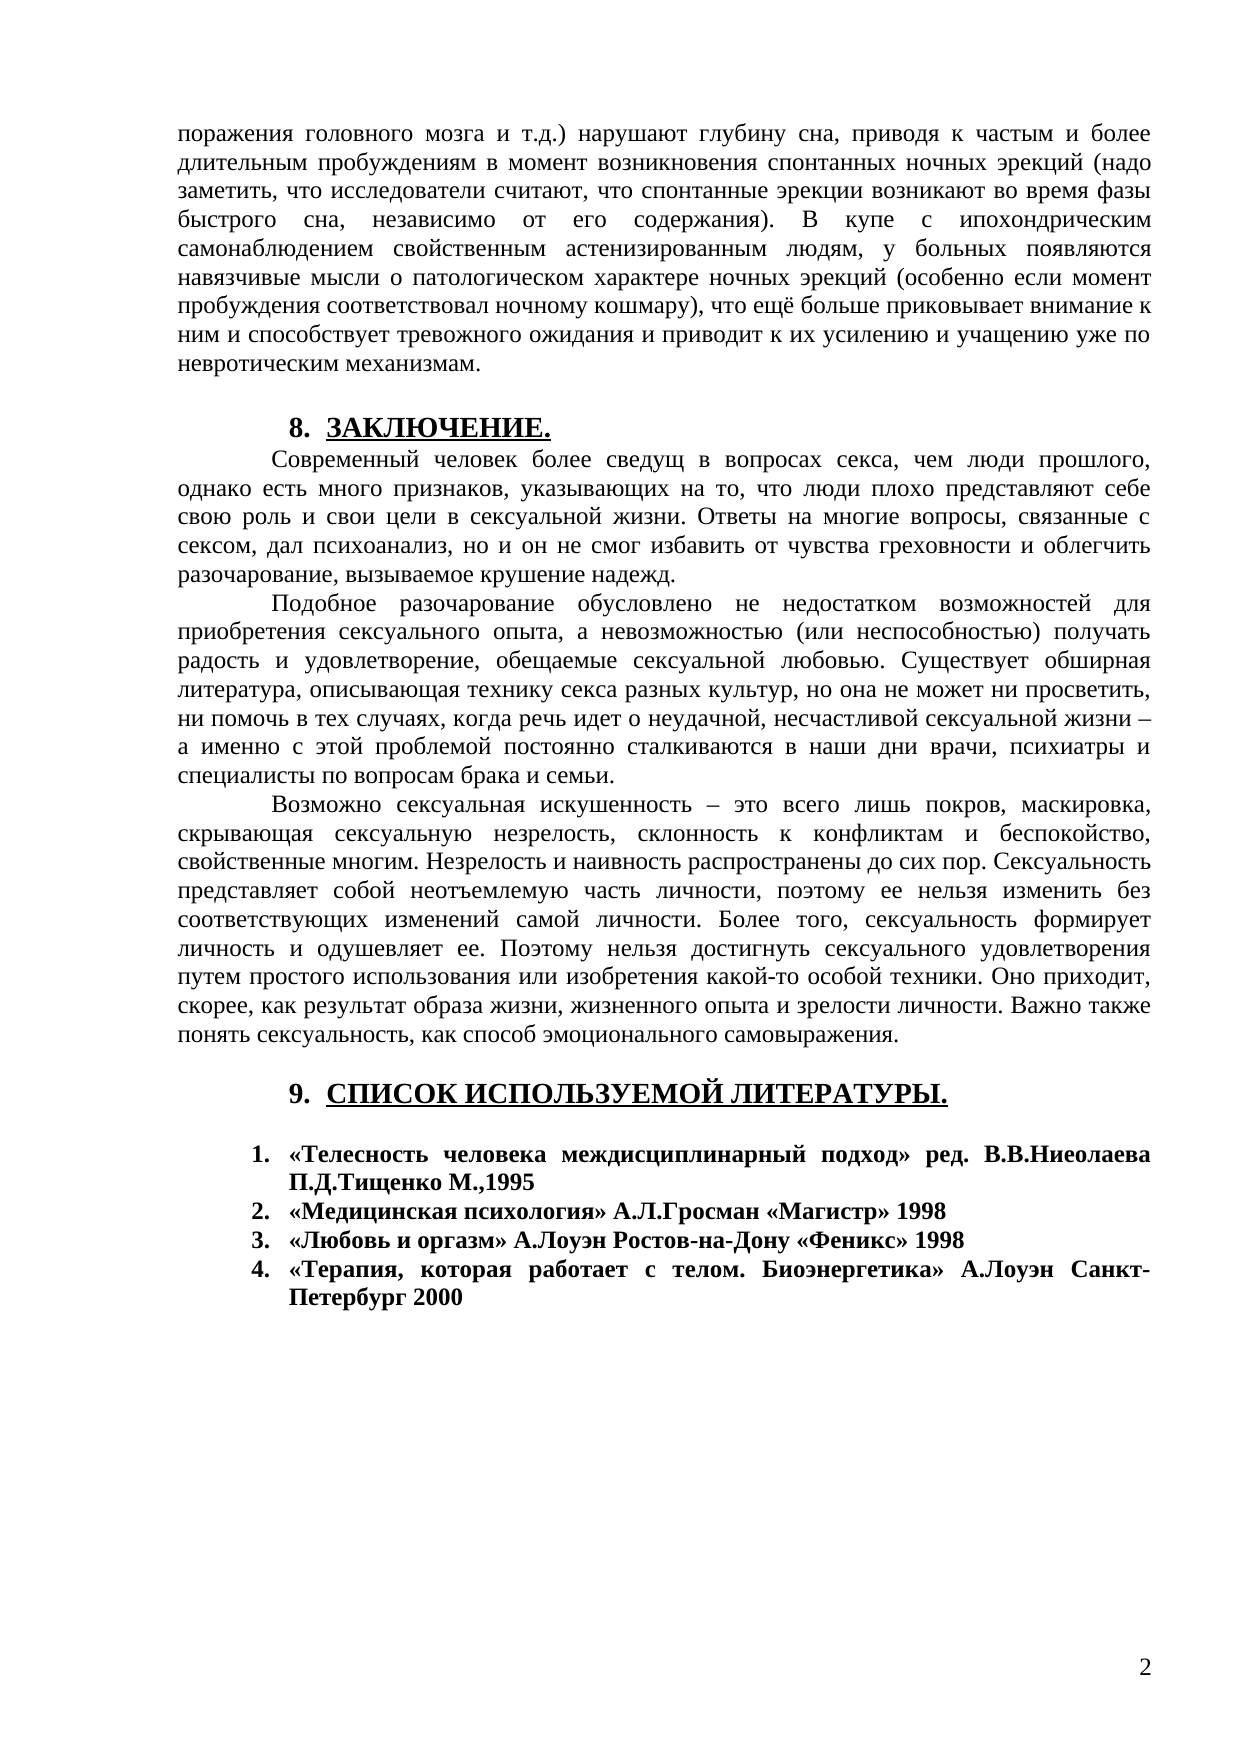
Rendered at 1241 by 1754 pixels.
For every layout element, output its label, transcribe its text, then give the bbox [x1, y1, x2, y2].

text Подобное разочарование обусловлено не недостатком возможностей для приобретения сексуального опыта, а невозможностью (или неспособностью) получать радость и удовлетворение, обещаемые сексуальной любовью. Существует обширная литература, описывающая технику секса разных культур, но она не может ни просветить, ни помочь в тех случаях, когда речь идет о неудачной, несчастливой сексуальной жизни – а именно с этой проблемой постоянно сталкиваются в наши дни врачи, психиатры и специалисты по вопросам брака и семьи. [177, 588, 1152, 789]
list «Любовь и оргазм» А.Лоуэн Ростов-на-Дону «Феникс» 1998 [251, 1225, 1152, 1254]
text Возможно сексуальная искушенность – это всего лишь покров, маскировка, скрывающая сексуальную незрелость, склонность к конфликтам и беспокойство, свойственные многим. Незрелость и наивность распространены до сих пор. Сексуальность представляет собой неотъемлемую часть личности, поэтому ее нельзя изменить без соответствующих изменений самой личности. Более того, сексуальность формирует личность и одушевляет ее. Поэтому нельзя достигнуть сексуального удовлетворения путем простого использования или изобретения какой-то особой техники. Оно приходит, скорее, как результат образа жизни, жизненного опыта и зрелости личности. Важно также понять сексуальность, как способ эмоционального самовыражения. [177, 789, 1152, 1048]
list «Терапия, которая работает с телом. Биоэнергетика» А.Лоуэн Санкт-Петербург 2000 [251, 1254, 1152, 1311]
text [177, 118, 1152, 377]
list ЗАКЛЮЧЕНИЕ. [288, 410, 1152, 444]
text Современный человек более сведущ в вопросах секса, чем люди прошлого, однако есть много признаков, указывающих на то, что люди плохо представляют себе свою роль и свои цели в сексуальной жизни. Ответы на многие вопросы, связанные с сексом, дал психоанализ, но и он не смог избавить от чувства греховности и облегчить разочарование, вызываемое крушение надежд. [177, 444, 1152, 588]
list СПИСОК ИСПОЛЬЗУЕМОЙ ЛИТЕРАТУРЫ. [288, 1076, 1152, 1110]
list «Медицинская психология» А.Л.Гросман «Магистр» 1998 [251, 1196, 1152, 1225]
list «Телесность человека междисциплинарный подход» ред. В.В.Ниеолаева П.Д.Тищенко М.,1995 [251, 1139, 1152, 1196]
